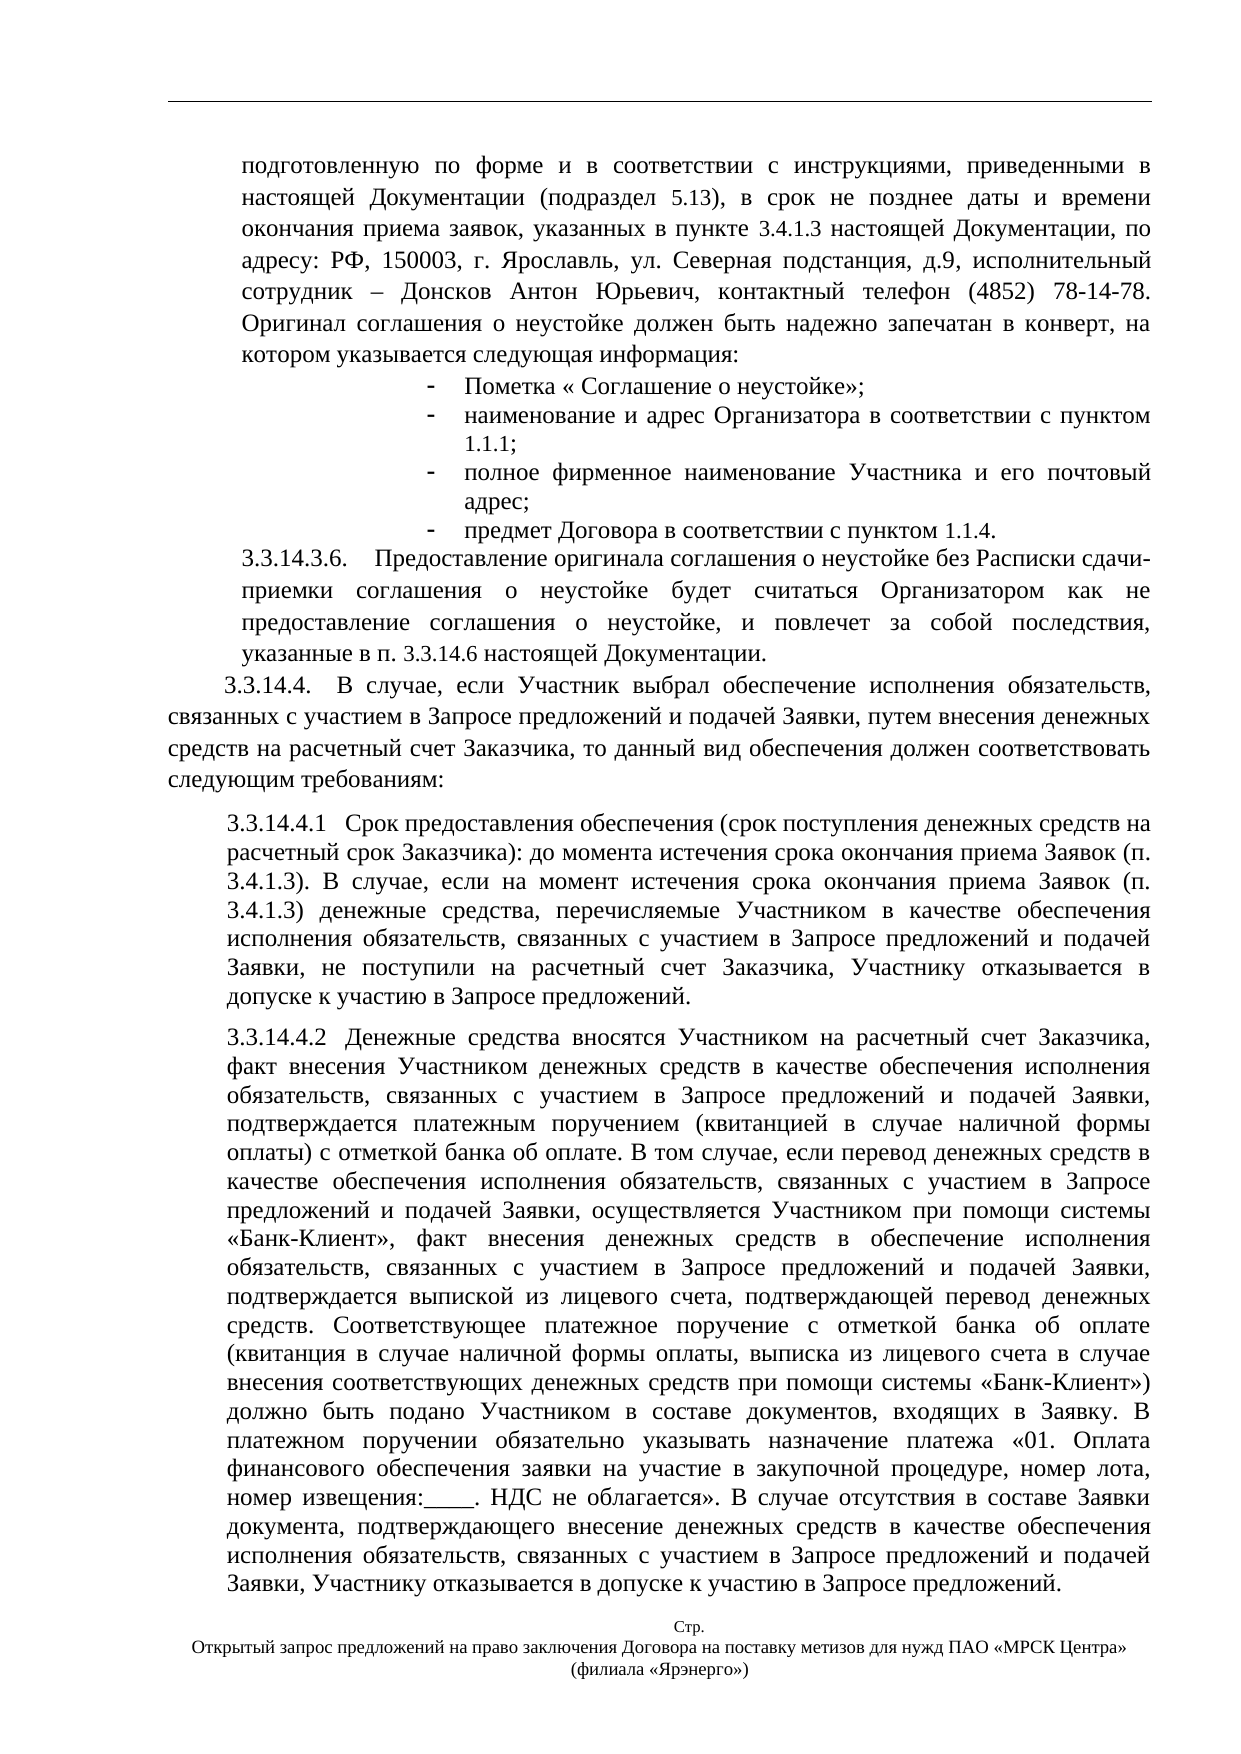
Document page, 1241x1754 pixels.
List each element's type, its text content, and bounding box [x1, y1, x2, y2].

list В случае, если Участник выбрал обеспечение исполнения обязательств, связанных с участием в Запросе предложений и подачей Заявки, путем внесения денежных средств на расчетный счет Заказчика, то данный вид обеспечения должен соответствовать следующим требованиям: [168, 670, 1152, 793]
list Денежные средства вносятся Участником на расчетный счет Заказчика, факт внесения Участником денежных средств в качестве обеспечения исполнения обязательств, связанных с участием в Запросе предложений и подачей Заявки, подтверждается платежным поручением (квитанцией в случае наличной формы оплаты) с отметкой банка об оплате. В том случае, если перевод денежных средств в качестве обеспечения исполнения обязательств, связанных с участием в Запросе предложений и подачей Заявки, осуществляется Участником при помощи системы «Банк-Клиент», факт внесения денежных средств в обеспечение исполнения обязательств, связанных с участием в Запросе предложений и подачей Заявки, подтверждается выпиской из лицевого счета, подтверждающей перевод денежных средств. Соответствующее платежное поручение с отметкой банка об оплате (квитанция в случае наличной формы оплаты, выписка из лицевого счета в случае внесения соответствующих денежных средств при помощи системы «Банк-Клиент») должно быть подано Участником в составе документов, входящих в Заявку. В платежном поручении обязательно указывать назначение платежа «01. Оплата финансового обеспечения заявки на участие в закупочной процедуре, номер лота, номер извещения:____. НДС не облагается». В случае отсутствия в составе Заявки документа, подтверждающего внесение денежных средств в качестве обеспечения исполнения обязательств, связанных с участием в Запросе предложений и подачей Заявки, Участнику отказывается в допуске к участию в Запросе предложений. [227, 1022, 1152, 1597]
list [241, 150, 1152, 368]
list предмет Договора в соответствии с пунктом 1.1.4. [427, 515, 1152, 543]
list Срок предоставления обеспечения (срок поступления денежных средств на расчетный срок Заказчика): до момента истечения срока окончания приема Заявок (п. 3.4.1.3). В случае, если на момент истечения срока окончания приема Заявок (п. 3.4.1.3) денежные средства, перечисляемые Участником в качестве обеспечения исполнения обязательств, связанных с участием в Запросе предложений и подачей Заявки, не поступили на расчетный счет Заказчика, Участнику отказывается в допуске к участию в Запросе предложений. [227, 808, 1152, 1010]
list наименование и адрес Организатора в соответствии с пунктом 1.1.1; [427, 400, 1152, 457]
list полное фирменное наименование Участника и его почтовый адрес; [427, 457, 1152, 515]
list Предоставление оригинала соглашения о неустойке без Расписки сдачи-приемки соглашения о неустойке будет считаться Организатором как не предоставление соглашения о неустойке, и повлечет за собой последствия, указанные в п. 3.3.14.6 настоящей Документации. [241, 543, 1152, 667]
list Пометка « Соглашение о неустойке»; [427, 371, 1152, 400]
